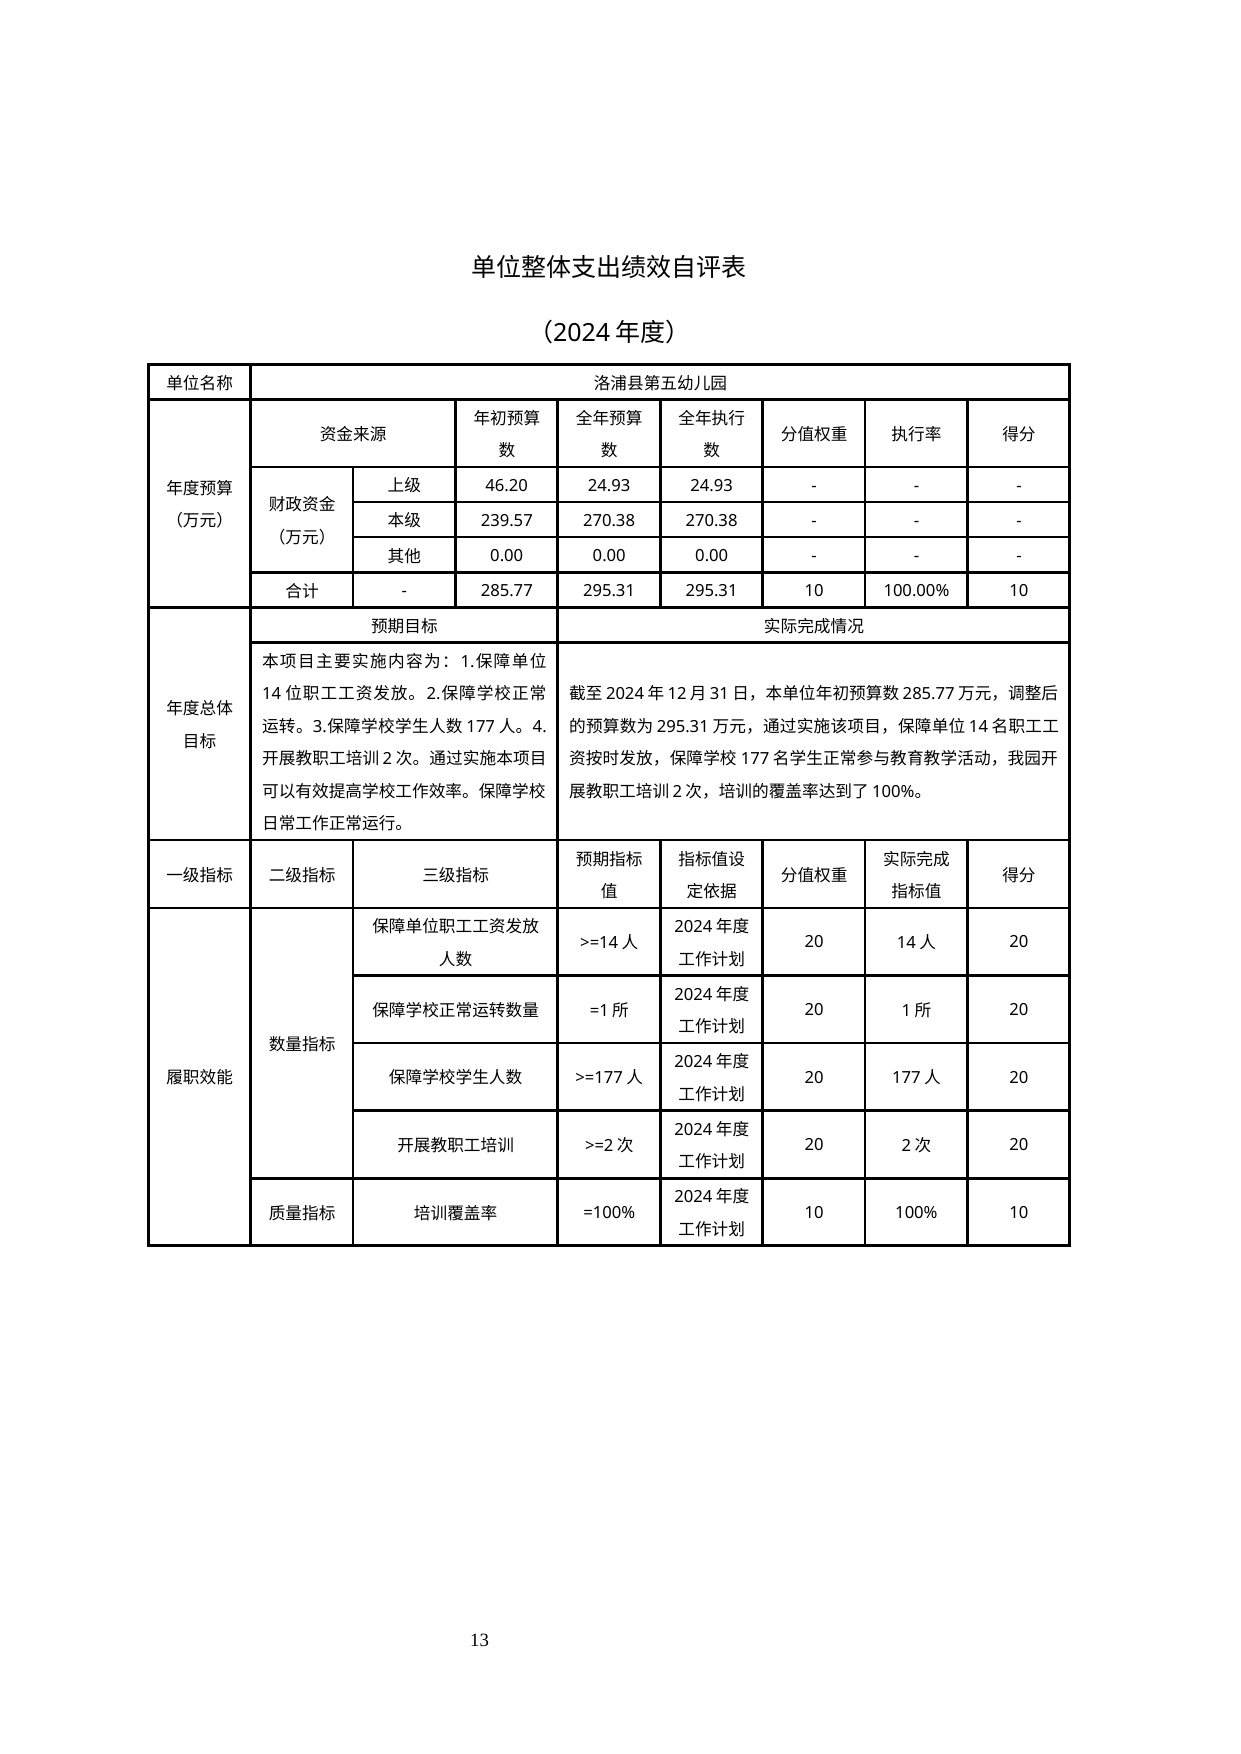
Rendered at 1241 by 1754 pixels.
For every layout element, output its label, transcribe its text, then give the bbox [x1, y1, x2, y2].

table_cell 295.31 [662, 574, 761, 606]
table_cell - [354, 574, 454, 606]
table_cell 合计 [252, 574, 352, 606]
table_cell 0.00 [457, 538, 556, 571]
table_cell - [866, 538, 966, 571]
table_cell - [866, 468, 966, 501]
table_cell 单位名称 [150, 366, 249, 398]
table_cell 24.93 [662, 468, 761, 501]
table_cell 10 [764, 574, 864, 606]
table_cell 20 [969, 977, 1068, 1042]
table_cell >=14人 [559, 909, 659, 974]
table_cell 保障单位职工工资发放人数 [354, 909, 556, 974]
table_cell 截至2024年12月31日，本单位年初预算数285.77万元，调整后的预算数为295.31万元，通过实施该项目，保障单位14名职工工资按时发放，保障学校177名学生正常参与教育教学活动，我园开展教职工培训2次，培训的覆盖率达到了100%。 [559, 644, 1068, 839]
table_cell =1所 [559, 977, 659, 1042]
table_cell 20 [764, 977, 864, 1042]
table_cell - [969, 468, 1068, 501]
table_cell 20 [969, 1044, 1068, 1109]
table_cell 2024年度工作计划 [662, 977, 761, 1042]
table_cell 年度预算（万元） [150, 401, 249, 606]
table_cell 20 [969, 1112, 1068, 1177]
table_cell >=2次 [559, 1112, 659, 1177]
table_cell 洛浦县第五幼儿园 [252, 366, 1068, 398]
table_header 单位整体支出绩效自评表 [148, 233, 1070, 298]
table_cell 分值权重 [764, 841, 864, 906]
table_cell 分值权重 [764, 401, 864, 466]
table_cell 预期目标 [252, 609, 556, 641]
table_cell 10 [969, 574, 1068, 606]
table_cell 得分 [969, 401, 1068, 466]
table_cell 1所 [866, 977, 966, 1042]
table_cell 20 [764, 909, 864, 974]
table_cell 得分 [969, 841, 1068, 906]
table_cell 二级指标 [252, 841, 352, 906]
table_cell 10 [764, 1180, 864, 1244]
table_cell =100% [559, 1180, 659, 1244]
table_cell 培训覆盖率 [354, 1180, 556, 1244]
table_cell 2次 [866, 1112, 966, 1177]
table_cell 2024年度工作计划 [662, 1044, 761, 1109]
table_cell 0.00 [662, 538, 761, 571]
table_cell 20 [764, 1112, 864, 1177]
table_cell 实际完成指标值 [866, 841, 966, 906]
table_cell 资金来源 [252, 401, 454, 466]
table_cell 其他 [354, 538, 454, 571]
table_cell 2024年度工作计划 [662, 1112, 761, 1177]
table_cell - [866, 503, 966, 536]
table_cell - [764, 468, 864, 501]
table_cell 177人 [866, 1044, 966, 1109]
table_cell 2024年度工作计划 [662, 909, 761, 974]
table_cell 开展教职工培训 [354, 1112, 556, 1177]
table_cell - [764, 538, 864, 571]
table_cell >=177人 [559, 1044, 659, 1109]
table_cell 上级 [354, 468, 454, 501]
table_cell （2024年度） [148, 298, 1070, 363]
table_cell 100.00% [866, 574, 966, 606]
table_cell 三级指标 [354, 841, 556, 906]
table_cell 本级 [354, 503, 454, 536]
table_cell 46.20 [457, 468, 556, 501]
table_cell 质量指标 [252, 1180, 352, 1244]
table_cell 年度总体目标 [150, 609, 249, 839]
table_cell 财政资金（万元） [252, 468, 352, 571]
table_cell - [969, 503, 1068, 536]
table_cell 实际完成情况 [559, 609, 1068, 641]
table_cell 14人 [866, 909, 966, 974]
table_cell - [764, 503, 864, 536]
table_cell 全年执行数 [662, 401, 761, 466]
table_cell 0.00 [559, 538, 659, 571]
table_cell 履职效能 [150, 909, 249, 1244]
table_cell 10 [969, 1180, 1068, 1244]
table_cell 20 [764, 1044, 864, 1109]
table_cell 20 [969, 909, 1068, 974]
table_cell - [969, 538, 1068, 571]
table_cell 285.77 [457, 574, 556, 606]
table_cell 预期指标值 [559, 841, 659, 906]
table_cell 指标值设定依据 [662, 841, 761, 906]
table_cell 本项目主要实施内容为：1.保障单位14位职工工资发放。2.保障学校正常运转。3.保障学校学生人数177人。4.开展教职工培训2次。通过实施本项目可以有效提高学校工作效率。保障学校日常工作正常运行。 [252, 644, 556, 839]
table_cell 执行率 [866, 401, 966, 466]
table_cell 一级指标 [150, 841, 249, 906]
table_cell 239.57 [457, 503, 556, 536]
table_cell 270.38 [559, 503, 659, 536]
table_cell 全年预算数 [559, 401, 659, 466]
table_cell 数量指标 [252, 909, 352, 1177]
table_cell 2024年度工作计划 [662, 1180, 761, 1244]
table_cell 270.38 [662, 503, 761, 536]
table_cell 100% [866, 1180, 966, 1244]
table_cell 24.93 [559, 468, 659, 501]
table_cell 保障学校学生人数 [354, 1044, 556, 1109]
table_cell 保障学校正常运转数量 [354, 977, 556, 1042]
table_cell 年初预算数 [457, 401, 556, 466]
table_cell 295.31 [559, 574, 659, 606]
